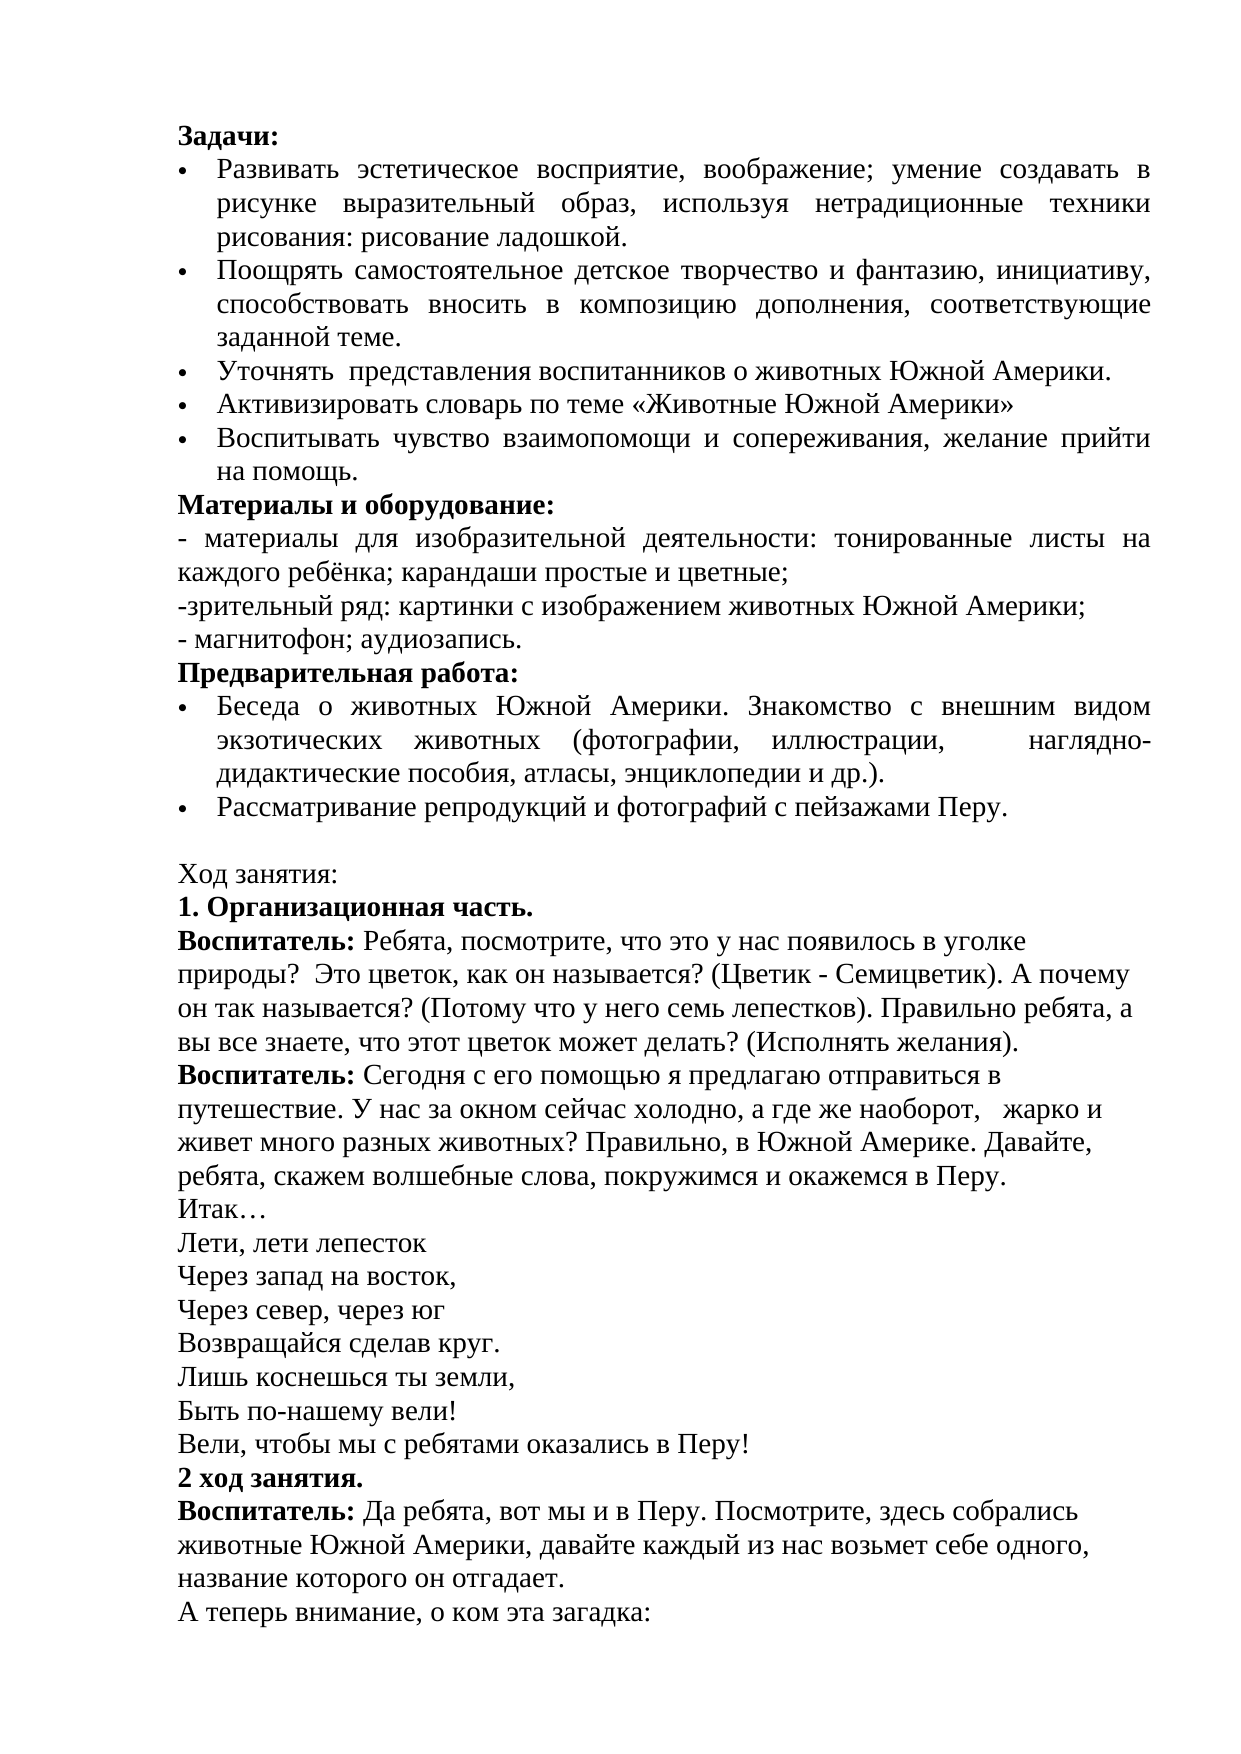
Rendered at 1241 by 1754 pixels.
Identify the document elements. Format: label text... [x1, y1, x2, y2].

text 1. Организационная часть. [177, 889, 1152, 923]
text - магнитофон; аудиозапись. [177, 621, 1152, 655]
text Ход занятия: [177, 856, 1152, 889]
text Воспитатель: Ребята, посмотрите, что это у нас появилось в уголке природы? Это цветок, как он называется? (Цветик - Семицветик). А почему он так называется? (Потому что у него семь лепестков). Правильно ребята, а вы все знаете, что этот цветок может делать? (Исполнять желания). Воспитатель: Сегодня с его помощью я предлагаю отправиться в путешествие. У нас за окном сейчас холодно, а где же наоборот, жарко и живет много разных животных? Правильно, в Южной Америке. Давайте, ребята, скажем волшебные слова, покружимся и окажемся в Перу. [177, 923, 1152, 1191]
list Поощрять самостоятельное детское творчество и фантазию, инициативу, способствовать вносить в композицию дополнения, соответствующие заданной теме. [179, 252, 1152, 353]
text Лети, лети лепесток Через запад на восток, Через север, через юг Возвращайся сделав круг. Лишь коснешься ты земли, Быть по-нашему вели! Вели, чтобы мы с ребятами оказались в Перу! [177, 1225, 1152, 1460]
list Беседа о животных Южной Америки. Знакомство с внешним видом экзотических животных (фотографии, иллюстрации, наглядно-дидактические пособия, атласы, энциклопедии и др.). [179, 688, 1152, 789]
list Рассматривание репродукций и фотографий с пейзажами Перу. [179, 789, 1152, 822]
list Развивать эстетическое восприятие, воображение; умение создавать в рисунке выразительный образ, используя нетрадиционные техники рисования: рисование ладошкой. [179, 152, 1152, 252]
text 2 ход занятия. [177, 1460, 1152, 1493]
text Материалы и оборудование: [177, 487, 1152, 521]
text Воспитатель: Да ребята, вот мы и в Перу. Посмотрите, здесь собрались животные Южной Америки, давайте каждый из нас возьмет себе одного, название которого он отгадает. [177, 1493, 1152, 1594]
text Задачи: [177, 118, 1152, 152]
text Итак… [177, 1191, 1152, 1225]
text - материалы для изобразительной деятельности: тонированные листы на каждого ребёнка; карандаши простые и цветные; [177, 521, 1152, 588]
list Уточнять представления воспитанников о животных Южной Америки. [179, 353, 1152, 386]
list Воспитывать чувство взаимопомощи и сопереживания, желание прийти на помощь. [179, 420, 1152, 487]
text А теперь внимание, о ком эта загадка: [177, 1594, 1152, 1627]
list Активизировать словарь по теме «Животные Южной Америки» [179, 386, 1152, 420]
text Предварительная работа: [177, 655, 1152, 688]
text -зрительный ряд: картинки с изображением животных Южной Америки; [177, 588, 1152, 621]
